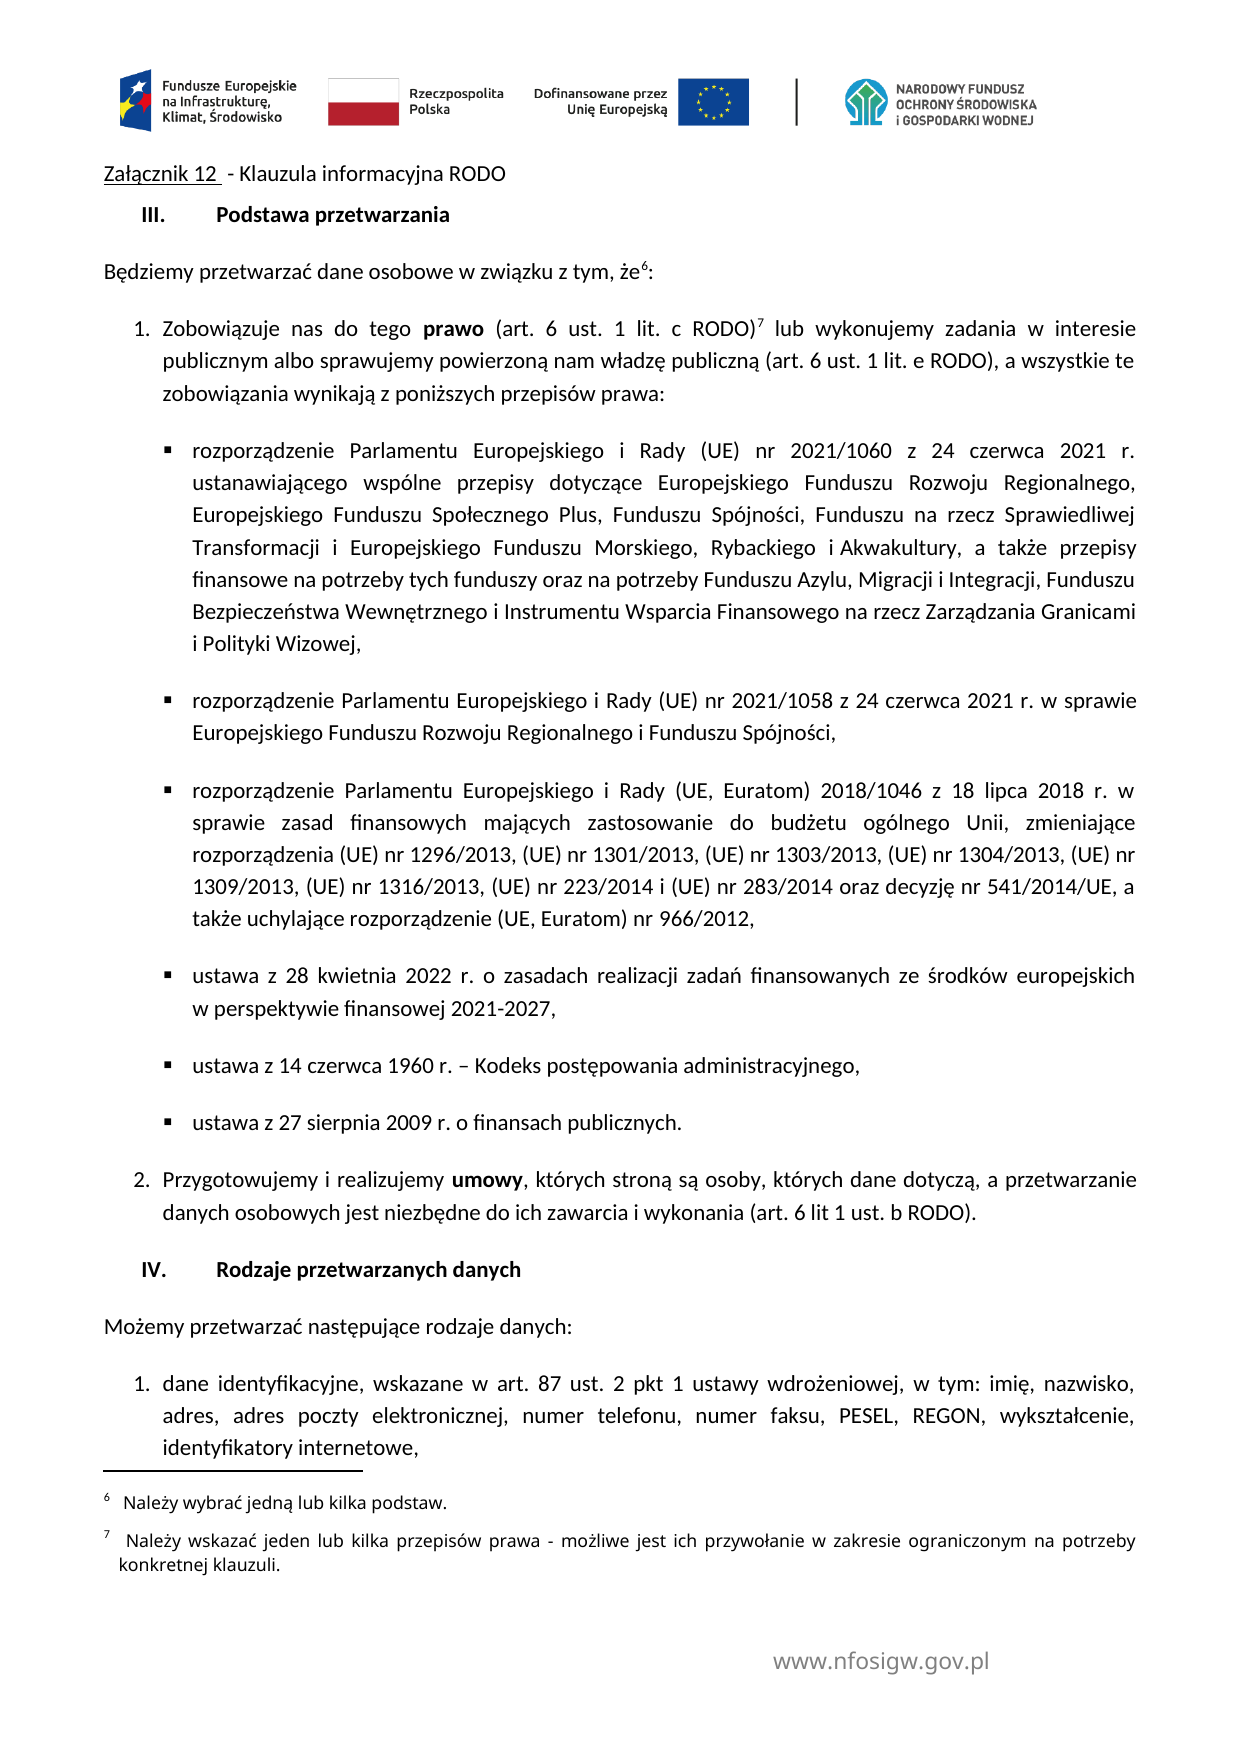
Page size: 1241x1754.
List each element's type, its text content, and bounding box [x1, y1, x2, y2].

list ustawa z 14 czerwca 1960 r. – Kodeks postępowania administracyjnego, [162, 1051, 1137, 1079]
list Zobowiązuje nas do tego prawo (art. 6 ust. 1 lit. c RODO) lub wykonujemy zadania w interesie publicznym albo sprawujemy powierzoną nam władzę publiczną (art. 6 ust. 1 lit. e RODO), a wszystkie te zobowiązania wynikają z poniższych przepisów prawa: [133, 314, 1137, 407]
list rozporządzenie Parlamentu Europejskiego i Rady (UE, Euratom) 2018/1046 z 18 lipca 2018 r. w sprawie zasad finansowych mających zastosowanie do budżetu ogólnego Unii, zmieniające rozporządzenia (UE) nr 1296/2013, (UE) nr 1301/2013, (UE) nr 1303/2013, (UE) nr 1304/2013, (UE) nr 1309/2013, (UE) nr 1316/2013, (UE) nr 223/2014 i (UE) nr 283/2014 oraz decyzję nr 541/2014/UE, a także uchylające rozporządzenie (UE, Euratom) nr 966/2012, [162, 776, 1137, 932]
text Możemy przetwarzać następujące rodzaje danych: [103, 1312, 1137, 1340]
list ustawa z 28 kwietnia 2022 r. o zasadach realizacji zadań finansowanych ze środków europejskich w perspektywie finansowej 2021-2027, [162, 962, 1137, 1022]
list dane identyfikacyjne, wskazane w art. 87 ust. 2 pkt 1 ustawy wdrożeniowej, w tym: imię, nazwisko, adres, adres poczty elektronicznej, numer telefonu, numer faksu, PESEL, REGON, wykształcenie, identyfikatory internetowe, [133, 1369, 1137, 1462]
list ustawa z 27 sierpnia 2009 r. o finansach publicznych. [162, 1108, 1137, 1136]
list Przygotowujemy i realizujemy umowy, których stroną są osoby, których dane dotyczą, a przetwarzanie danych osobowych jest niezbędne do ich zawarcia i wykonania (art. 6 lit 1 ust. b RODO). [133, 1165, 1137, 1226]
list rozporządzenie Parlamentu Europejskiego i Rady (UE) nr 2021/1060 z 24 czerwca 2021 r. ustanawiającego wspólne przepisy dotyczące Europejskiego Funduszu Rozwoju Regionalnego, Europejskiego Funduszu Społecznego Plus, Funduszu Spójności, Funduszu na rzecz Sprawiedliwej Transformacji i Europejskiego Funduszu Morskiego, Rybackiego i Akwakultury, a także przepisy finansowe na potrzeby tych funduszy oraz na potrzeby Funduszu Azylu, Migracji i Integracji, Funduszu Bezpieczeństwa Wewnętrznego i Instrumentu Wsparcia Finansowego na rzecz Zarządzania Granicami i Polityki Wizowej, [162, 436, 1137, 657]
list Rodzaje przetwarzanych danych [141, 1255, 1137, 1283]
list Podstawa przetwarzania [141, 200, 1137, 228]
text Będziemy przetwarzać dane osobowe w związku z tym, że: [103, 257, 1137, 285]
picture [103, 53, 1049, 147]
list rozporządzenie Parlamentu Europejskiego i Rady (UE) nr 2021/1058 z 24 czerwca 2021 r. w sprawie Europejskiego Funduszu Rozwoju Regionalnego i Funduszu Spójności, [162, 686, 1137, 747]
